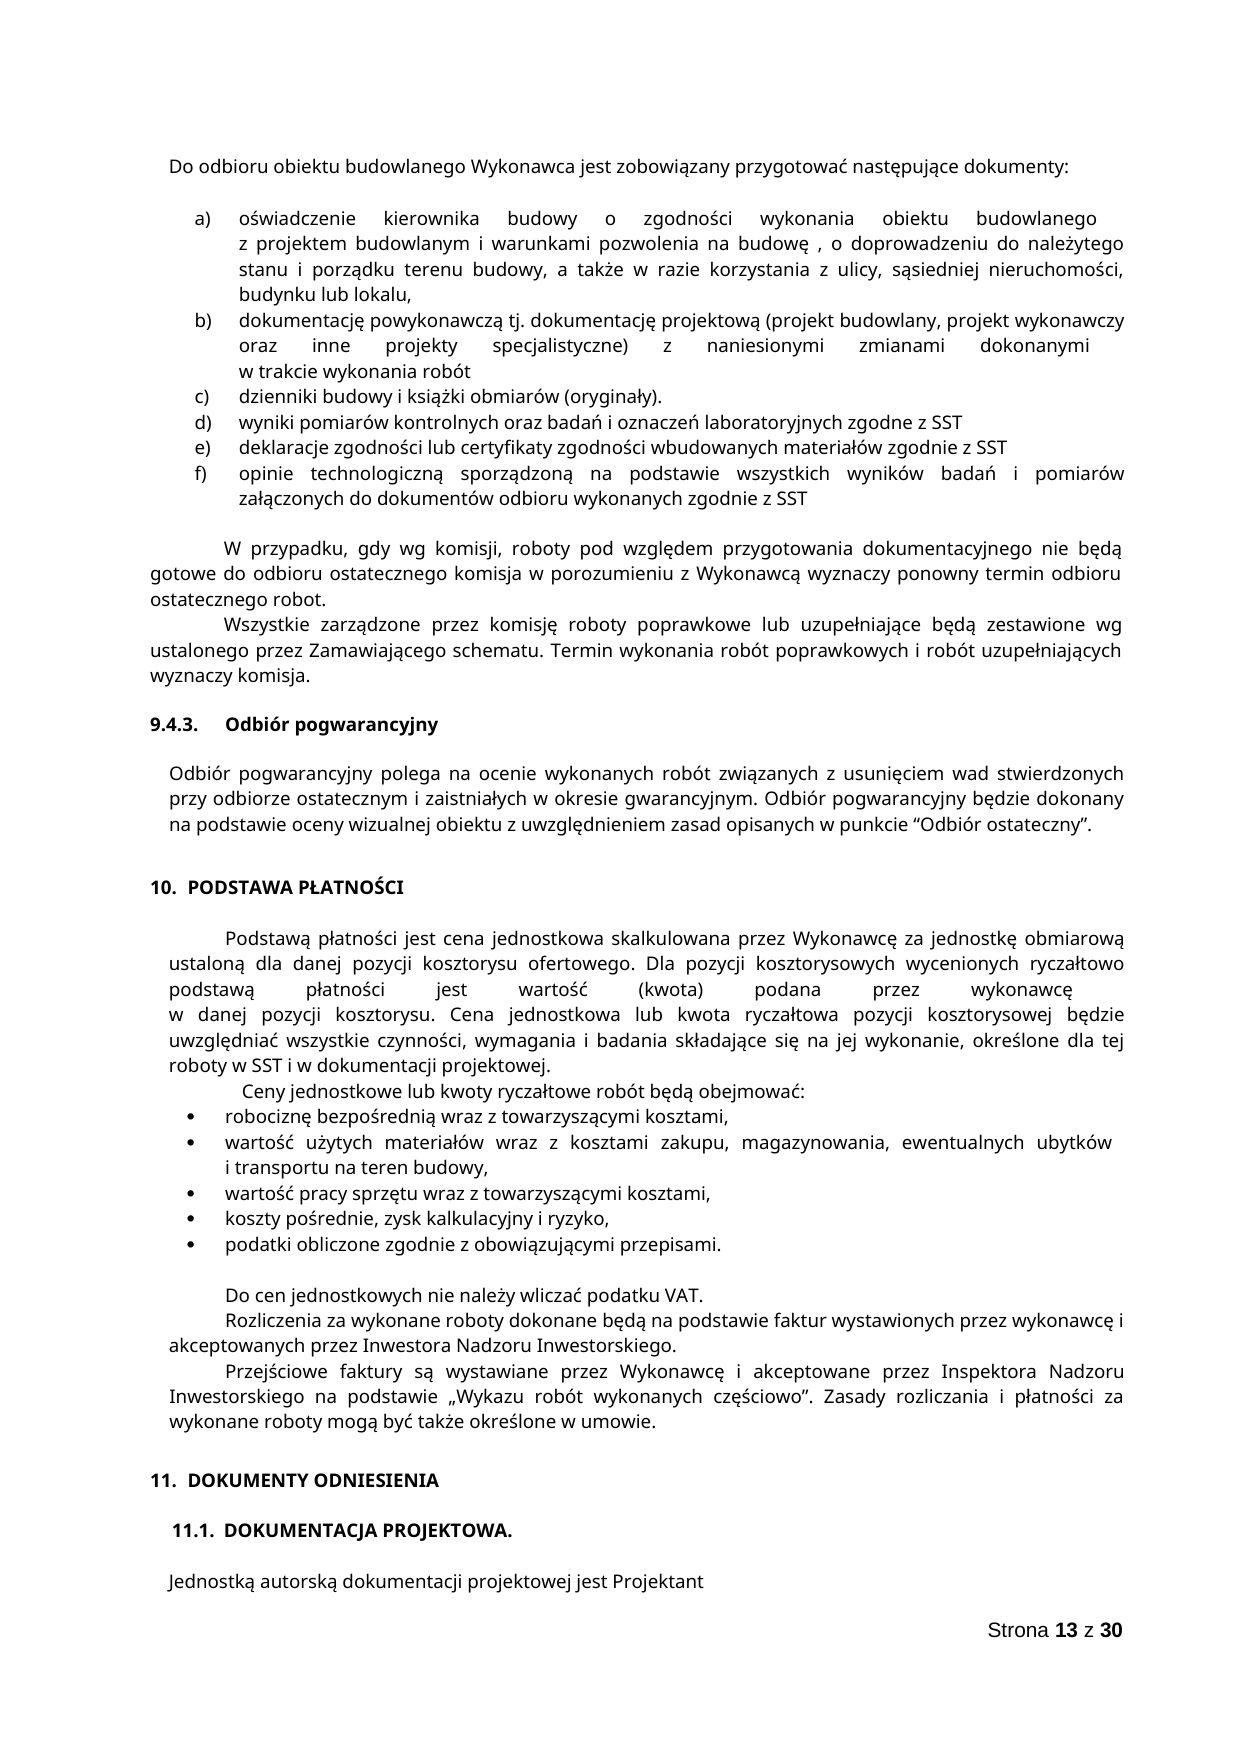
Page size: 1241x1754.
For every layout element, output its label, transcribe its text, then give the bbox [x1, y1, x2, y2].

text Podstawą płatności jest cena jednostkowa skalkulowana przez Wykonawcę za jednostkę obmiarową ustaloną dla danej pozycji kosztorysu ofertowego. Dla pozycji kosztorysowych wycenionych ryczałtowo podstawą płatności jest wartość (kwota) podana przez wykonawcę w danej pozycji kosztorysu. Cena jednostkowa lub kwota ryczałtowa pozycji kosztorysowej będzie uwzględniać wszystkie czynności, wymagania i badania składające się na jej wykonanie, określone dla tej roboty w SST i w dokumentacji projektowej. [169, 925, 1125, 1078]
text Wszystkie zarządzone przez komisję roboty poprawkowe lub uzupełniające będą zestawione wg ustalonego przez Zamawiającego schematu. Termin wykonania robót poprawkowych i robót uzupełniających wyznaczy komisja. [150, 612, 1123, 688]
list oświadczenie kierownika budowy o zgodności wykonania obiektu budowlanego z projektem budowlanym i warunkami pozwolenia na budowę , o doprowadzeniu do należytego stanu i porządku terenu budowy, a także w razie korzystania z ulicy, sąsiedniej nieruchomości, budynku lub lokalu, [194, 205, 1125, 307]
list wartość pracy sprzętu wraz z towarzyszącymi kosztami, [187, 1180, 1125, 1205]
list DOKUMENTACJA PROJEKTOWA. [172, 1518, 1125, 1543]
text W przypadku, gdy wg komisji, roboty pod względem przygotowania dokumentacyjnego nie będą gotowe do odbioru ostatecznego komisja w porozumieniu z Wykonawcą wyznaczy ponowny termin odbioru ostatecznego robot. [150, 535, 1123, 612]
text Do cen jednostkowych nie należy wliczać podatku VAT. [225, 1282, 1125, 1307]
list deklaracje zgodności lub certyfikaty zgodności wbudowanych materiałów zgodnie z SST [194, 434, 1125, 460]
text DOKUMENTY ODNIESIENIA [150, 1467, 1123, 1493]
text Jednostką autorską dokumentacji projektowej jest Projektant [169, 1569, 1125, 1594]
list wartość użytych materiałów wraz z kosztami zakupu, magazynowania, ewentualnych ubytków i transportu na teren budowy, [187, 1129, 1125, 1180]
text PODSTAWA PŁATNOŚCI [150, 874, 1123, 900]
list opinie technologiczną sporządzoną na podstawie wszystkich wyników badań i pomiarów załączonych do dokumentów odbioru wykonanych zgodnie z SST [194, 460, 1125, 511]
list dokumentację powykonawczą tj. dokumentację projektową (projekt budowlany, projekt wykonawczy oraz inne projekty specjalistyczne) z naniesionymi zmianami dokonanymi w trakcie wykonania robót [194, 307, 1125, 383]
list dzienniki budowy i książki obmiarów (oryginały). [194, 383, 1125, 409]
text Rozliczenia za wykonane roboty dokonane będą na podstawie faktur wystawionych przez wykonawcę i akceptowanych przez Inwestora Nadzoru Inwestorskiego. [169, 1307, 1125, 1358]
list wyniki pomiarów kontrolnych oraz badań i oznaczeń laboratoryjnych zgodne z SST [194, 409, 1125, 434]
text Ceny jednostkowe lub kwoty ryczałtowe robót będą obejmować: [242, 1078, 1125, 1104]
text Do odbioru obiektu budowlanego Wykonawca jest zobowiązany przygotować następujące dokumenty: [169, 154, 1125, 179]
text Odbiór pogwarancyjny polega na ocenie wykonanych robót związanych z usunięciem wad stwierdzonych przy odbiorze ostatecznym i zaistniałych w okresie gwarancyjnym. Odbiór pogwarancyjny będzie dokonany na podstawie oceny wizualnej obiektu z uwzględnieniem zasad opisanych w punkcie “Odbiór ostateczny”. [169, 760, 1125, 836]
list robociznę bezpośrednią wraz z towarzyszącymi kosztami, [187, 1104, 1125, 1129]
text Odbiór pogwarancyjny [150, 711, 1125, 737]
list podatki obliczone zgodnie z obowiązującymi przepisami. [187, 1231, 1125, 1256]
text Przejściowe faktury są wystawiane przez Wykonawcę i akceptowane przez Inspektora Nadzoru Inwestorskiego na podstawie „Wykazu robót wykonanych częściowo”. Zasady rozliczania i płatności za wykonane roboty mogą być także określone w umowie. [169, 1358, 1125, 1434]
list koszty pośrednie, zysk kalkulacyjny i ryzyko, [187, 1205, 1125, 1231]
